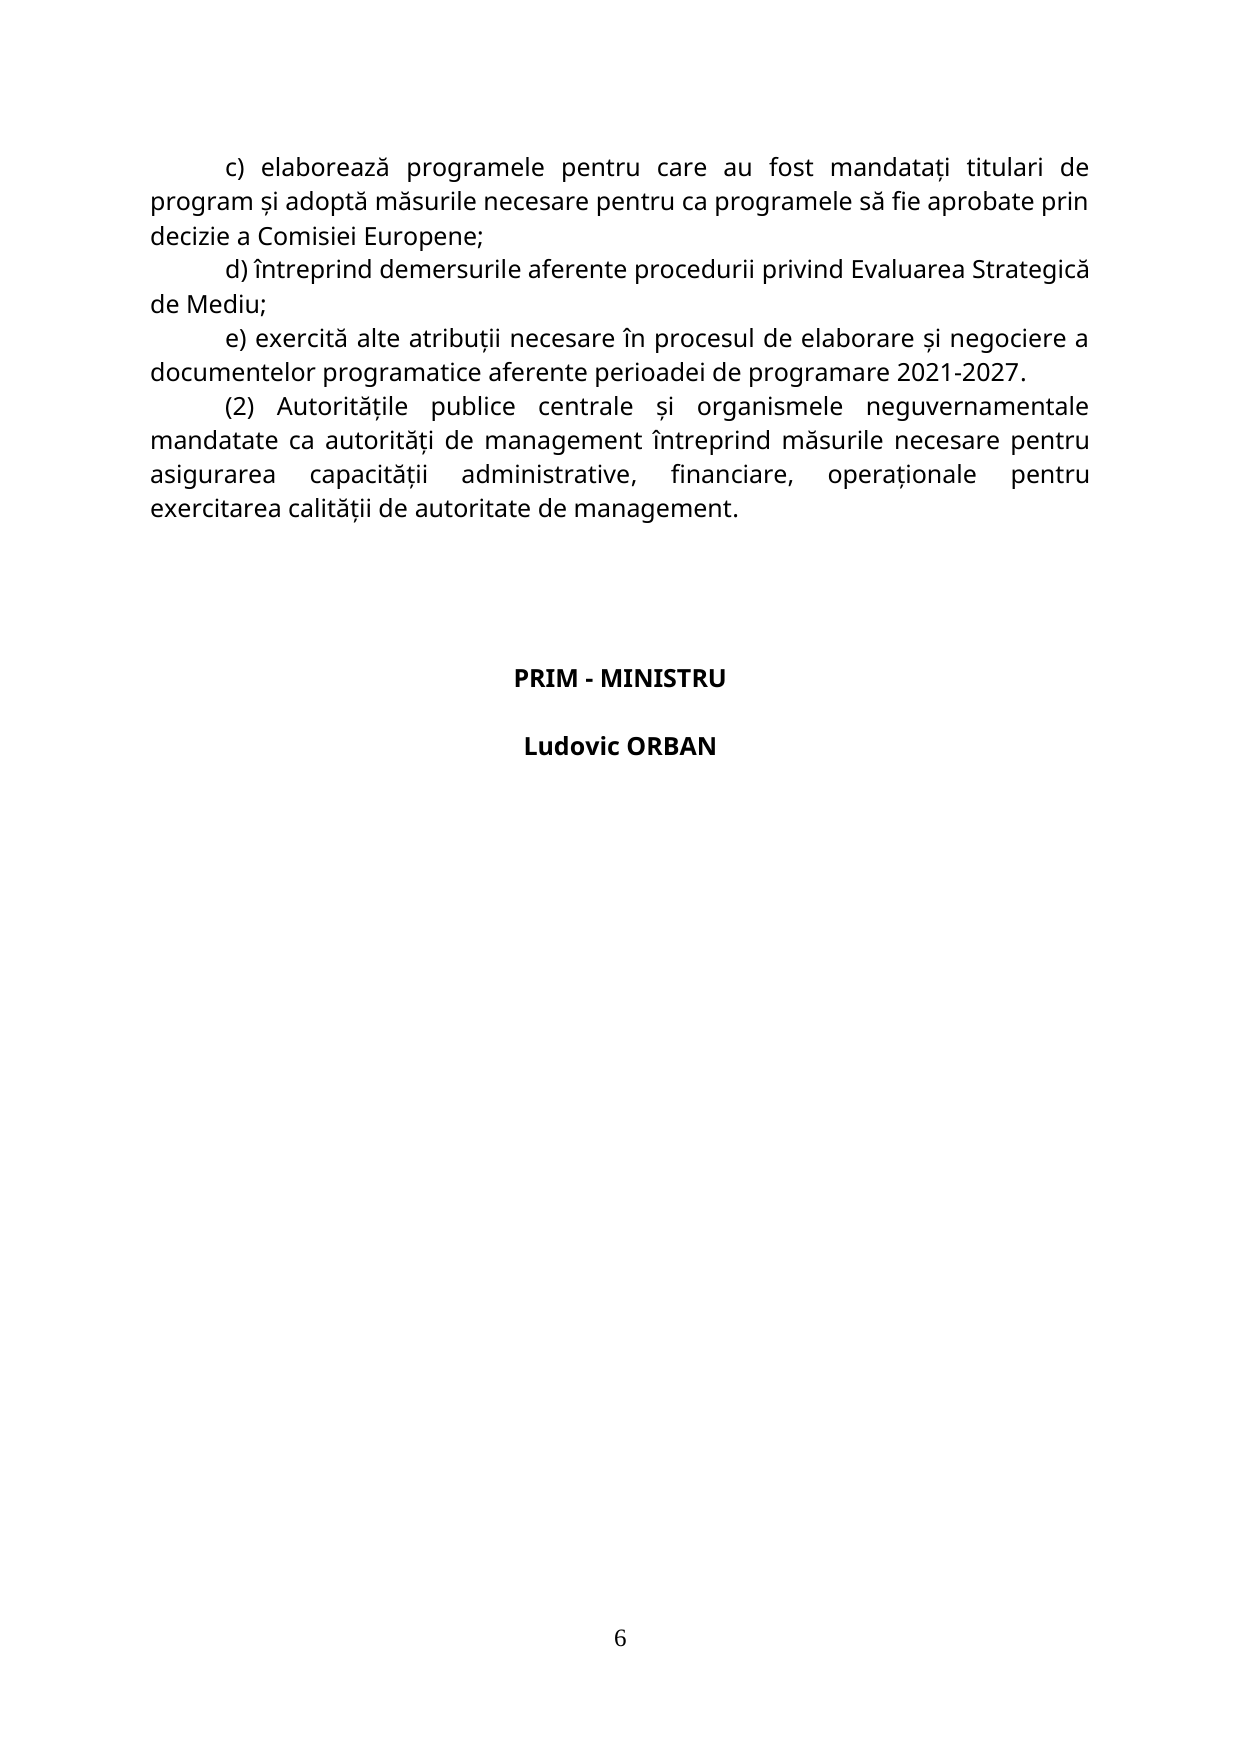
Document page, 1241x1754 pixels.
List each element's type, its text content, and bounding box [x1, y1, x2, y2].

text Ludovic ORBAN [150, 729, 1090, 763]
text (2) Autoritățile publice centrale și organismele neguvernamentale mandatate ca autorități de management întreprind măsurile necesare pentru asigurarea capacității administrative, financiare, operaționale pentru exercitarea calității de autoritate de management. [150, 388, 1090, 525]
text e) exercită alte atribuții necesare în procesul de elaborare și negociere a documentelor programatice aferente perioadei de programare 2021-2027. [150, 320, 1090, 388]
text d) întreprind demersurile aferente procedurii privind Evaluarea Strategică de Mediu; [150, 252, 1090, 320]
text PRIM - MINISTRU [150, 661, 1090, 695]
text c) elaborează programele pentru care au fost mandatați titulari de program și adoptă măsurile necesare pentru ca programele să fie aprobate prin decizie a Comisiei Europene; [150, 150, 1090, 252]
